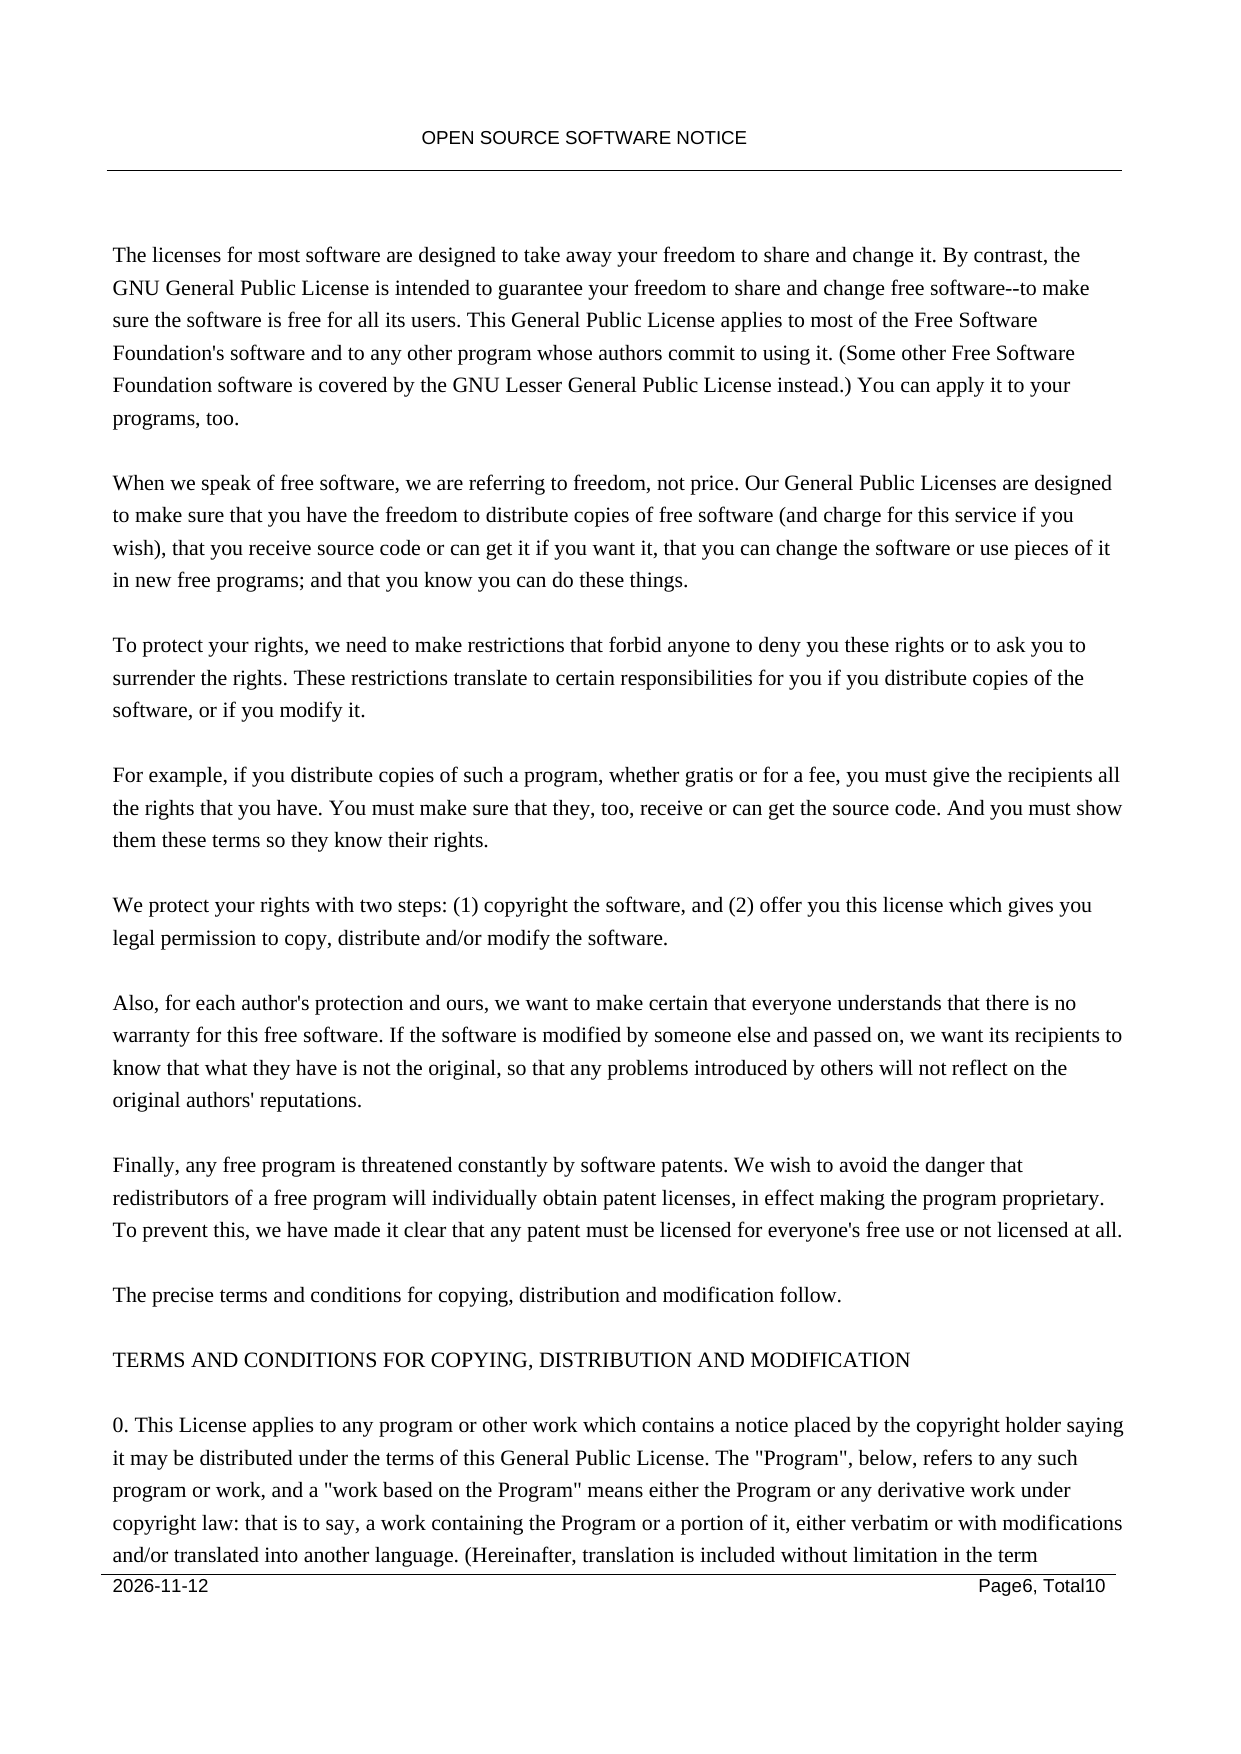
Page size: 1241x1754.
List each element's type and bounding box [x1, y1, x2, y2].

text [112, 206, 1128, 1571]
